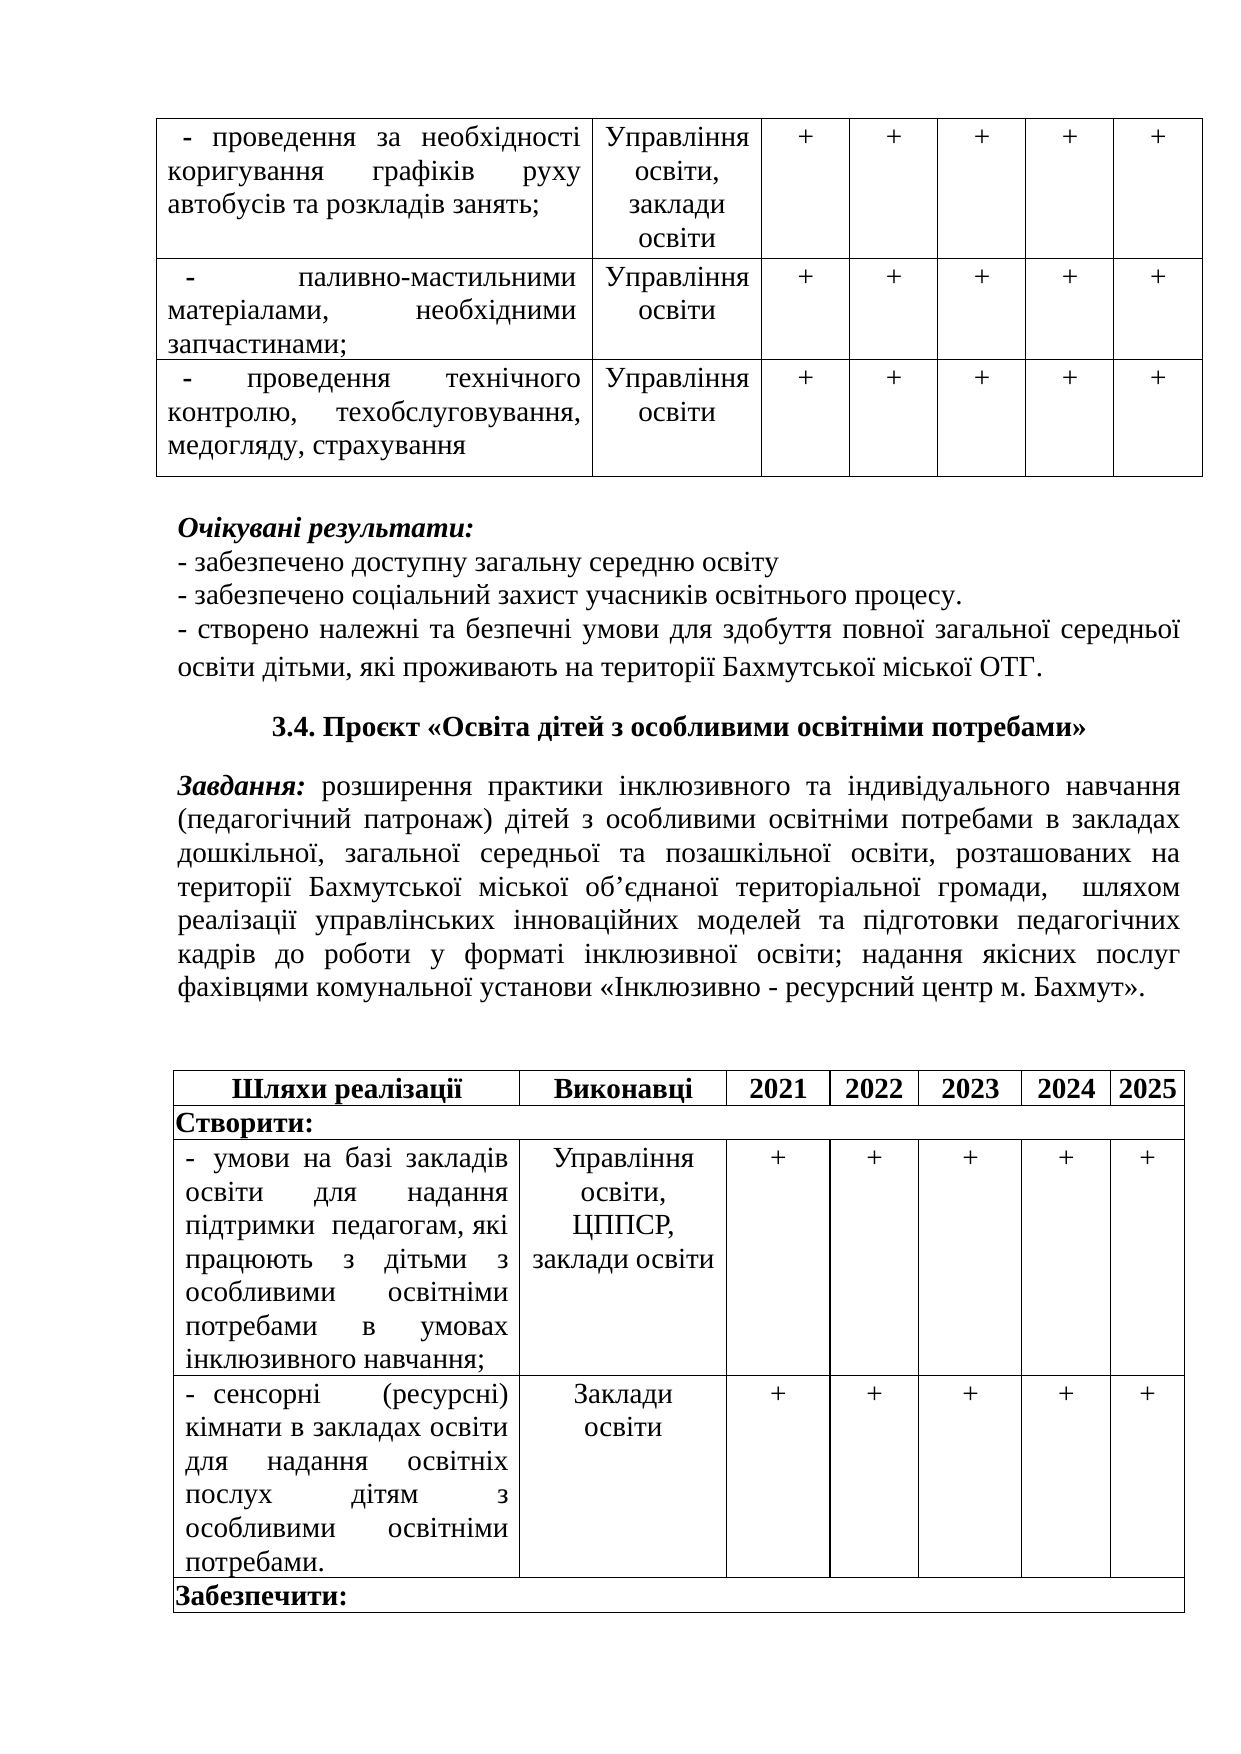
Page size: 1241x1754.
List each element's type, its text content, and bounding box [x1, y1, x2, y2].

table_cell + [762, 360, 849, 476]
table_cell - паливно-мастильними матеріалами, необхідними запчастинами; [157, 259, 592, 359]
text - створено належні та безпечні умови для здобуття повної загальної середньої освіти дітьми, які проживають на території Бахмутської міської ОТГ. [177, 611, 1181, 683]
table_cell + [938, 259, 1025, 359]
table_cell + [762, 119, 849, 258]
table_cell + [1022, 1376, 1110, 1577]
table_header 2023 [919, 1071, 1021, 1104]
table_cell - проведення технічного контролю, техобслуговування, медогляду, страхування [157, 360, 592, 476]
table_header Виконавці [520, 1071, 726, 1104]
table_cell + [1114, 119, 1202, 258]
table_header 2024 [1022, 1071, 1110, 1104]
table_header 2021 [727, 1071, 829, 1104]
table_cell + [1026, 119, 1113, 258]
table_cell + [762, 259, 849, 359]
table_cell Забезпечити: [174, 1578, 1184, 1612]
text - забезпечено соціальний захист учасників освітнього процесу. [177, 577, 1181, 611]
table_cell + [1111, 1376, 1184, 1577]
table_cell + [727, 1376, 829, 1577]
table_cell + [831, 1140, 918, 1375]
table_cell + [938, 360, 1025, 476]
table_cell + [850, 259, 937, 359]
text 3.4. Проєкт «Освіта дітей з особливими освітніми потребами» [177, 709, 1181, 742]
table_cell + [1114, 360, 1202, 476]
table_header 2022 [831, 1071, 918, 1104]
table_cell Заклади освіти [520, 1376, 726, 1577]
table_cell + [919, 1376, 1021, 1577]
table_cell + [1022, 1140, 1110, 1375]
table_cell + [1111, 1140, 1184, 1375]
table_cell умови на базі закладів освіти для надання підтримки педагогам, які працюють з дітьми з особливими освітніми потребами в умовах інклюзивного навчання; [174, 1140, 519, 1375]
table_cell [520, 1140, 726, 1375]
table_cell + [850, 119, 937, 258]
table_cell + [1026, 360, 1113, 476]
table_cell Управління освіти [593, 360, 761, 476]
text Очікувані результати: [177, 510, 1181, 544]
table_cell Управління освіти [593, 259, 761, 359]
text - забезпечено доступну загальну середню освіту [177, 544, 1181, 577]
table_cell Створити: [174, 1106, 1184, 1139]
text Завдання: розширення практики інклюзивного та індивідуального навчання (педагогічний патронаж) дітей з особливими освітніми потребами в закладах дошкільної, загальної середньої та позашкільної освіти, розташованих на території Бахмутської міської об’єднаної територіальної громади, шляхом реалізації управлінських інноваційних моделей та підготовки педагогічних кадрів до роботи у форматі інклюзивної освіти; надання якісних послуг фахівцями комунальної установи «Інклюзивно - ресурсний центр м. Бахмут». [177, 768, 1181, 1003]
table_cell + [727, 1140, 829, 1375]
table_cell + [1114, 259, 1202, 359]
table_cell + [1026, 259, 1113, 359]
table_cell + [850, 360, 937, 476]
table_cell - проведення за необхідності коригування графіків руху автобусів та розкладів занять; [157, 119, 592, 258]
table_cell + [919, 1140, 1021, 1375]
table_cell + [831, 1376, 918, 1577]
table_cell + [938, 119, 1025, 258]
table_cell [593, 119, 761, 258]
table_header 2025 [1111, 1071, 1184, 1104]
table_cell сенсорні (ресурсні) кімнати в закладах освіти для надання освітніх послух дітям з особливими освітніми потребами. [174, 1376, 519, 1577]
table_header Шляхи реалізації [174, 1071, 519, 1104]
